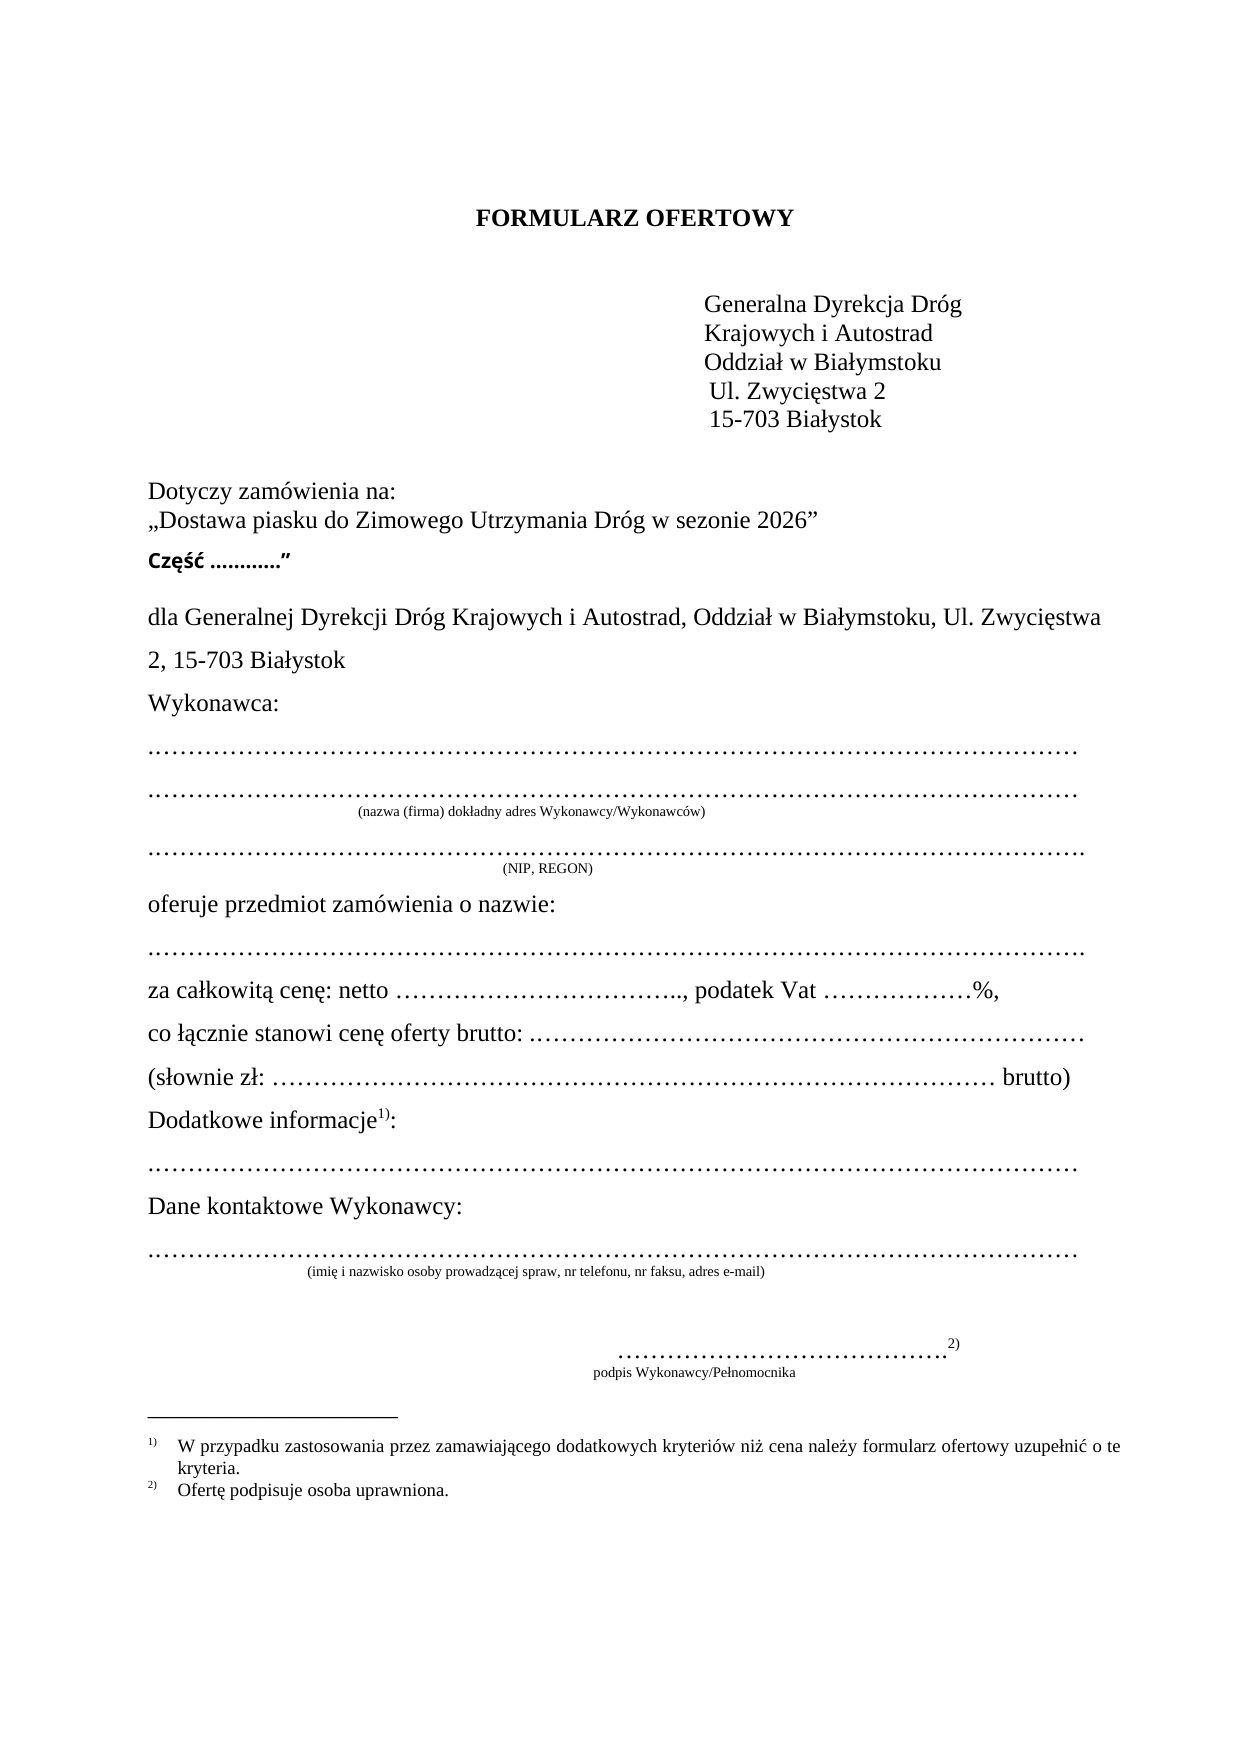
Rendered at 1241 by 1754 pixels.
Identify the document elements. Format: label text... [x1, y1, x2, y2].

text Generalna Dyrekcja Dróg Krajowych i Autostrad [148, 289, 1122, 347]
text FORMULARZ OFERTOWY [148, 203, 1122, 232]
text .………………………………………………………………………………………………… [148, 1148, 1122, 1177]
text (imię i nazwisko osoby prowadzącej spraw, nr telefonu, nr faksu, adres e-mail) [148, 1263, 1122, 1292]
text .………………………………………………………………………………………………… [148, 731, 1122, 760]
text Ul. Zwycięstwa 2 [709, 376, 1122, 404]
text 2) Ofertę podpisuje osoba uprawniona. [148, 1478, 1122, 1500]
text .………………………………………………………………………………………………… [148, 1234, 1122, 1263]
text Dodatkowe informacje1): [148, 1105, 1122, 1133]
text Oddział w Białymstoku [148, 347, 1122, 376]
text ____________________ [148, 1392, 1122, 1421]
text (nazwa (firma) dokładny adres Wykonawcy/Wykonawców) [148, 803, 1122, 832]
text .…………………………………………………………………………………………………. [148, 932, 1122, 961]
text Wykonawca: [148, 688, 1122, 717]
text 1) W przypadku zastosowania przez zamawiającego dodatkowych kryteriów niż cena należy formularz ofertowy uzupełnić o te kryteria. [148, 1435, 1122, 1478]
text Część …………” [148, 546, 1122, 575]
text podpis Wykonawcy/Pełnomocnika [148, 1363, 1122, 1392]
text (NIP, REGON) [148, 860, 1122, 889]
text za całkowitą cenę: netto …………………………….., podatek Vat ………………%, co łącznie stanowi cenę oferty brutto: .………………………………………………………… [148, 975, 1122, 1047]
text oferuje przedmiot zamówienia o nazwie: [148, 889, 1122, 918]
text .…………………………………………………………………………………………………. [148, 832, 1122, 860]
text dla Generalnej Dyrekcji Dróg Krajowych i Autostrad, Oddział w Białymstoku, Ul. Zwycięstwa 2, 15-703 Białystok [148, 602, 1122, 673]
text .………………………………………………………………………………………………… [148, 774, 1122, 803]
text (słownie zł: …………………………………………………………………………… brutto) [148, 1062, 1122, 1090]
text Dotyczy zamówienia na: [148, 476, 1122, 505]
text ………………………………….2) [148, 1335, 1122, 1363]
text Dane kontaktowe Wykonawcy: [148, 1191, 1122, 1220]
text 15-703 Białystok [709, 404, 1122, 433]
